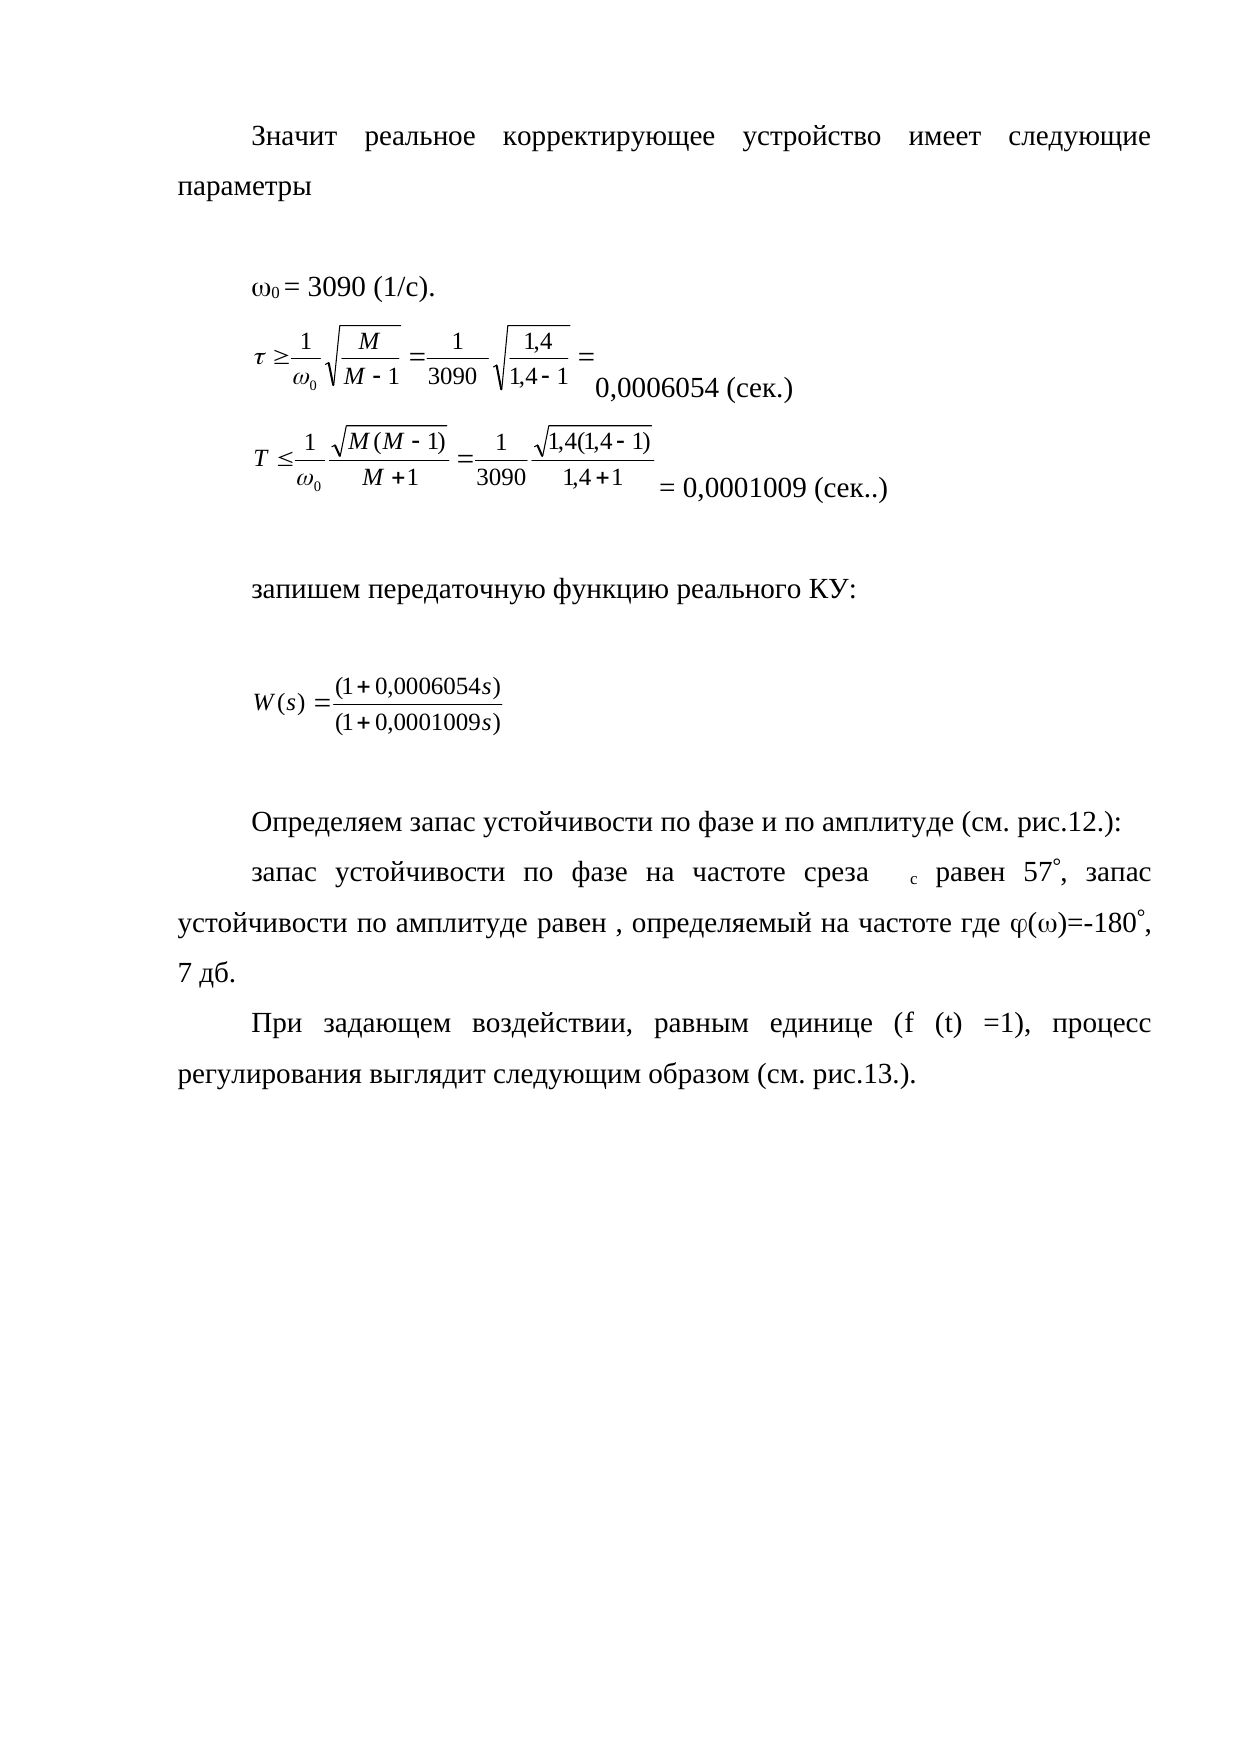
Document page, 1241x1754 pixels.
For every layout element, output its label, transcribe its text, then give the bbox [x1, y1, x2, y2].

text Определяем запас устойчивости по фазе и по амплитуде (см. рис.12.): [177, 804, 1152, 838]
text 0,0006054 (сек.) [177, 319, 1152, 404]
text При задающем воздействии, равным единице (f (t) =1), процесс регулирования выглядит следующим образом (см. рис.13.). [177, 1006, 1152, 1089]
text запас устойчивости по фазе на частоте среза c равен 57, запас устойчивости по амплитуде равен , определяемый на частоте где ()=-180, 7 дб. [177, 854, 1152, 989]
text Значит реальное корректирующее устройство имеет следующие параметры [177, 118, 1152, 202]
text = 0,0001009 (сек..) [177, 421, 1152, 504]
text 0 = 3090 (1/с). [177, 269, 1152, 303]
text запишем передаточную функцию реального КУ: [177, 571, 1152, 604]
